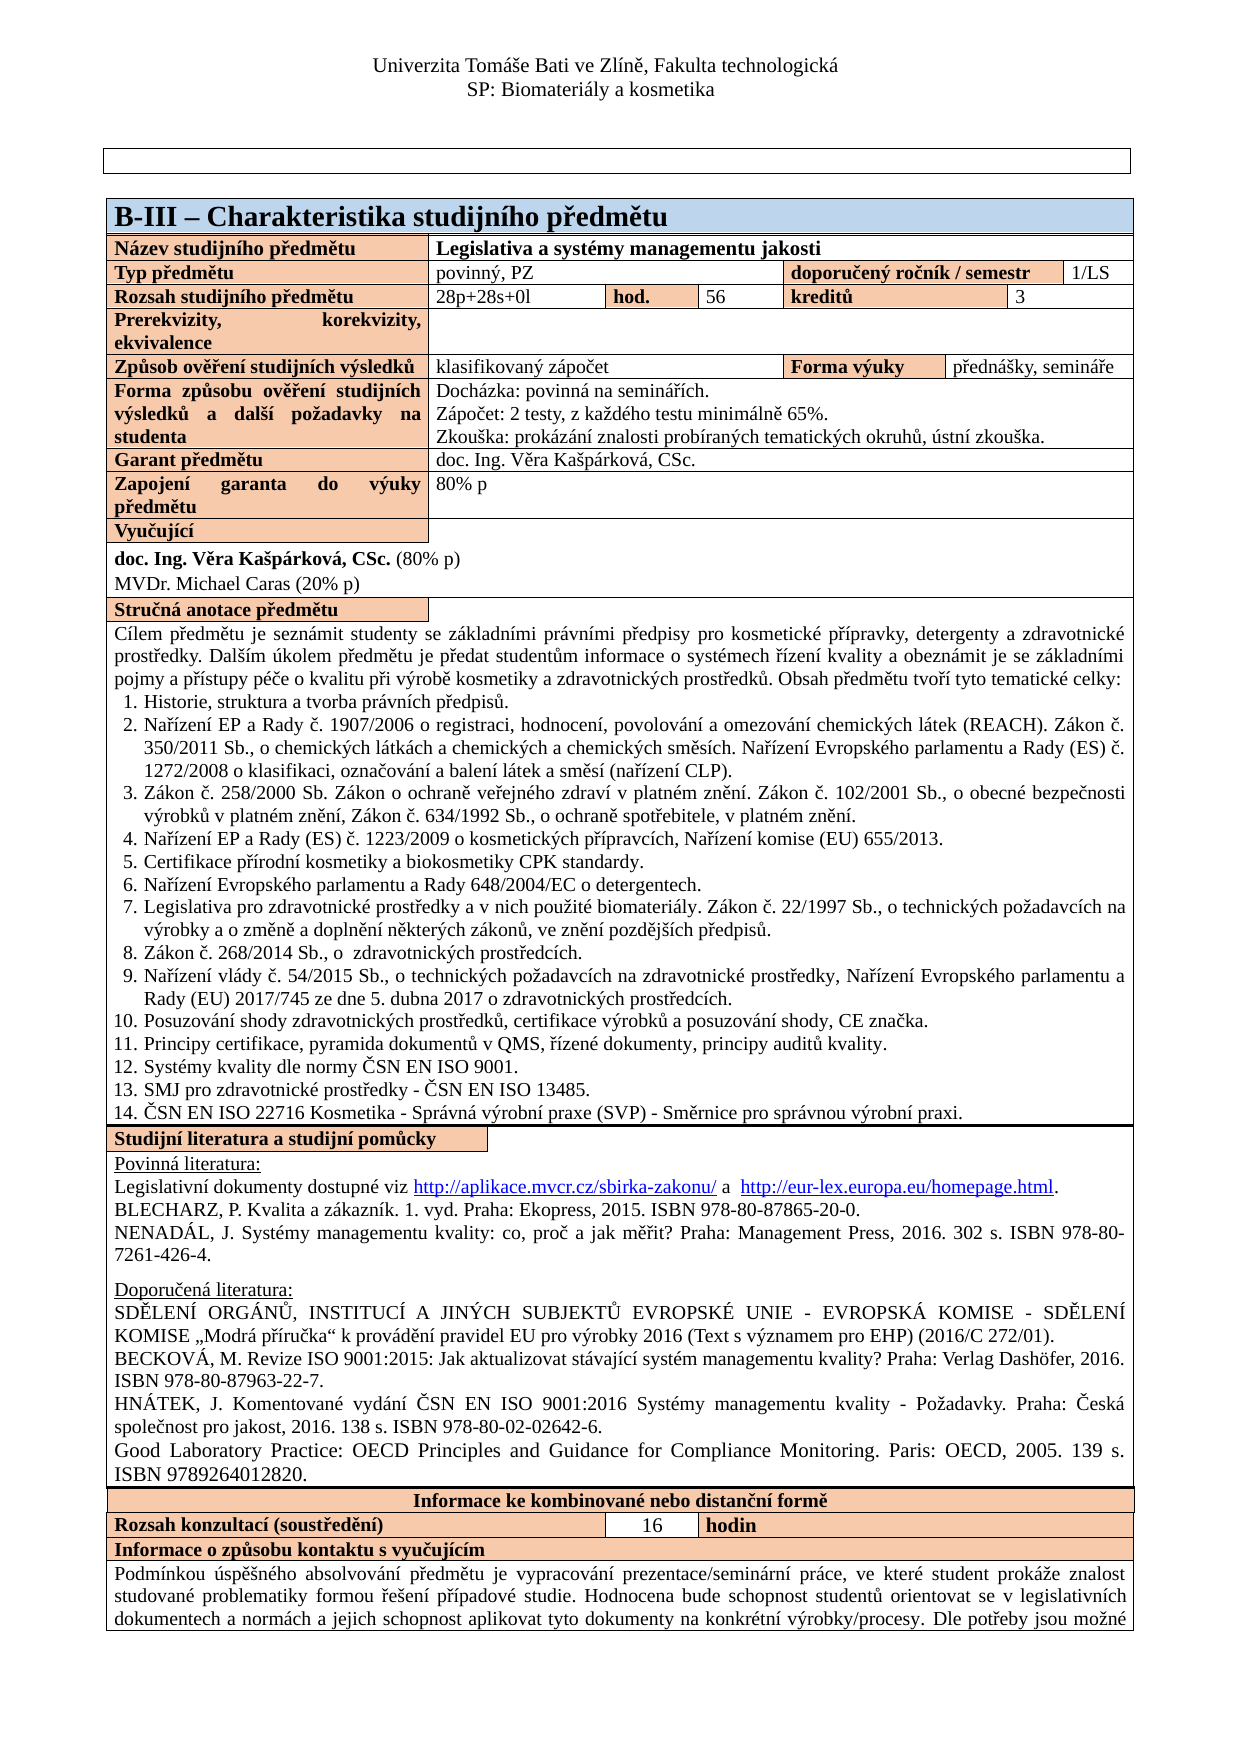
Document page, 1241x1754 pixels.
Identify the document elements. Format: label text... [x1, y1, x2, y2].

table_cell [429, 598, 1133, 621]
table_cell Vyučující [107, 519, 428, 542]
table_cell Informace ke kombinované nebo distanční formě [108, 1489, 1134, 1512]
table_cell Cílem předmětu je seznámit studenty se základními právními předpisy pro kosmetické přípravky, detergenty a zdravotnické prostředky. Dalším úkolem předmětu je předat studentům informace o systémech řízení kvality a obeznámit je se základními pojmy a přístupy péče o kvalitu při výrobě kosmetiky a zdravotnických prostředků. Obsah předmětu tvoří tyto tematické celky: Historie, struktura a tvorba právních předpisů. Nařízení EP a Rady č. 1907/2006 o registraci, hodnocení, povolování a omezování chemických látek (REACH). Zákon č. 350/2011 Sb., o chemických látkách a chemických a chemických směsích. Nařízení Evropského parlamentu a Rady (ES) č. 1272/2008 o klasifikaci, označování a balení látek a směsí (nařízení CLP). Zákon č. 258/2000 Sb. Zákon o ochraně veřejného zdraví v platném znění. Zákon č. 102/2001 Sb., o obecné bezpečnosti výrobků v platném znění, Zákon č. 634/1992 Sb., o ochraně spotřebitele, v platném znění. Nařízení EP a Rady (ES) č. 1223/2009 o kosmetických přípravcích, Nařízení komise (EU) 655/2013. Certifikace přírodní kosmetiky a biokosmetiky CPK standardy. Nařízení Evropského parlamentu a Rady 648/2004/EC o detergentech. Legislativa pro zdravotnické prostředky a v nich použité biomateriály. Zákon č. 22/1997 Sb., o technických požadavcích na výrobky a o změně a doplnění některých zákonů, ve znění pozdějších předpisů. Zákon č. 268/2014 Sb., o zdravotnických prostředcích. Nařízení vlády č. 54/2015 Sb., o technických požadavcích na zdravotnické prostředky, Nařízení Evropského parlamentu a Rady (EU) 2017/745 ze dne 5. dubna 2017 o zdravotnických prostředcích. Posuzování shody zdravotnických prostředků, certifikace výrobků a posuzování shody, CE značka. Principy certifikace, pyramida dokumentů v QMS, řízené dokumenty, principy auditů kvality. Systémy kvality dle normy ČSN EN ISO 9001. SMJ pro zdravotnické prostředky - ČSN EN ISO 13485. ČSN EN ISO 22716 Kosmetika - Správná výrobní praxe (SVP) - Směrnice pro správnou výrobní praxi. [107, 621, 1133, 1123]
table_cell Docházka: povinná na seminářích. Zápočet: 2 testy, z každého testu minimálně 65%. Zkouška: prokázání znalosti probíraných tematických okruhů, ústní zkouška. [429, 379, 1133, 447]
table_cell Povinná literatura: Legislativní dokumenty dostupné viz http://aplikace.mvcr.cz/sbirka-zakonu/ a http://eur-lex.europa.eu/homepage.html. BLECHARZ, P. Kvalita a zákazník. 1. vyd. Praha: Ekopress, 2015. ISBN 978-80-87865-20-0. NENADÁL, J. Systémy managementu kvality: co, proč a jak měřit? Praha: Management Press, 2016. 302 s. ISBN 978-80-7261-426-4. Doporučená literatura: SDĚLENÍ ORGÁNŮ, INSTITUCÍ A JINÝCH SUBJEKTŮ EVROPSKÉ UNIE - EVROPSKÁ KOMISE - SDĚLENÍ KOMISE „Modrá příručka“ k provádění pravidel EU pro výrobky 2016 (Text s významem pro EHP) (2016/C 272/01). BECKOVÁ, M. Revize ISO 9001:2015: Jak aktualizovat stávající systém managementu kvality? Praha: Verlag Dashöfer, 2016. ISBN 978-80-87963-22-7. HNÁTEK, J. Komentované vydání ČSN EN ISO 9001:2016 Systémy managementu kvality - Požadavky. Praha: Česká společnost pro jakost, 2016. 138 s. ISBN 978-80-02-02642-6. Good Laboratory Practice: OECD Principles and Guidance for Compliance Monitoring. Paris: OECD, 2005. 139 s. ISBN 9789264012820. [107, 1151, 1133, 1486]
table_cell Způsob ověření studijních výsledků [107, 355, 428, 378]
table_cell [488, 1127, 1133, 1151]
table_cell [104, 149, 1130, 173]
table_cell doc. Ing. Věra Kašpárková, CSc. (80% p) MVDr. Michael Caras (20% p) [107, 542, 1133, 597]
table_cell [429, 519, 1133, 542]
table_cell Studijní literatura a studijní pomůcky [107, 1127, 487, 1151]
table_cell 80% p [429, 472, 1133, 518]
table_cell Informace o způsobu kontaktu s vyučujícím [107, 1538, 1133, 1560]
table_cell Stručná anotace předmětu [107, 598, 428, 621]
table_cell doporučený ročník / semestr [784, 261, 1063, 283]
table_cell Legislativa a systémy managementu jakosti [429, 236, 1133, 260]
table_cell 56 [699, 285, 783, 307]
table_cell přednášky, semináře [946, 355, 1133, 378]
table_cell klasifikovaný zápočet [429, 355, 783, 378]
table_cell [429, 309, 1133, 354]
table_cell 28p+28s+0l [429, 285, 605, 307]
table_cell Prerekvizity, korekvizity, ekvivalence [107, 309, 428, 354]
table_cell Garant předmětu [107, 449, 428, 471]
table_cell hodin [699, 1513, 1133, 1537]
table_cell Název studijního předmětu [107, 236, 428, 260]
table_cell doc. Ing. Věra Kašpárková, CSc. [429, 449, 1133, 471]
table_header B-III – Charakteristika studijního předmětu [107, 199, 1133, 232]
table_cell Forma způsobu ověření studijních výsledků a další požadavky na studenta [107, 379, 428, 447]
table_cell 16 [606, 1513, 698, 1537]
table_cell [107, 1561, 1133, 1630]
table_cell 1/LS [1064, 261, 1133, 283]
table_cell Rozsah konzultací (soustředění) [107, 1513, 605, 1537]
table_cell Rozsah studijního předmětu [107, 285, 428, 307]
table_cell Zapojení garanta do výuky předmětu [107, 472, 428, 518]
table_cell Forma výuky [784, 355, 945, 378]
table_cell 3 [1008, 285, 1133, 307]
table_cell povinný, PZ [429, 261, 783, 283]
table_cell kreditů [784, 285, 1007, 307]
table_cell Typ předmětu [107, 261, 428, 283]
table_cell hod. [606, 285, 698, 307]
